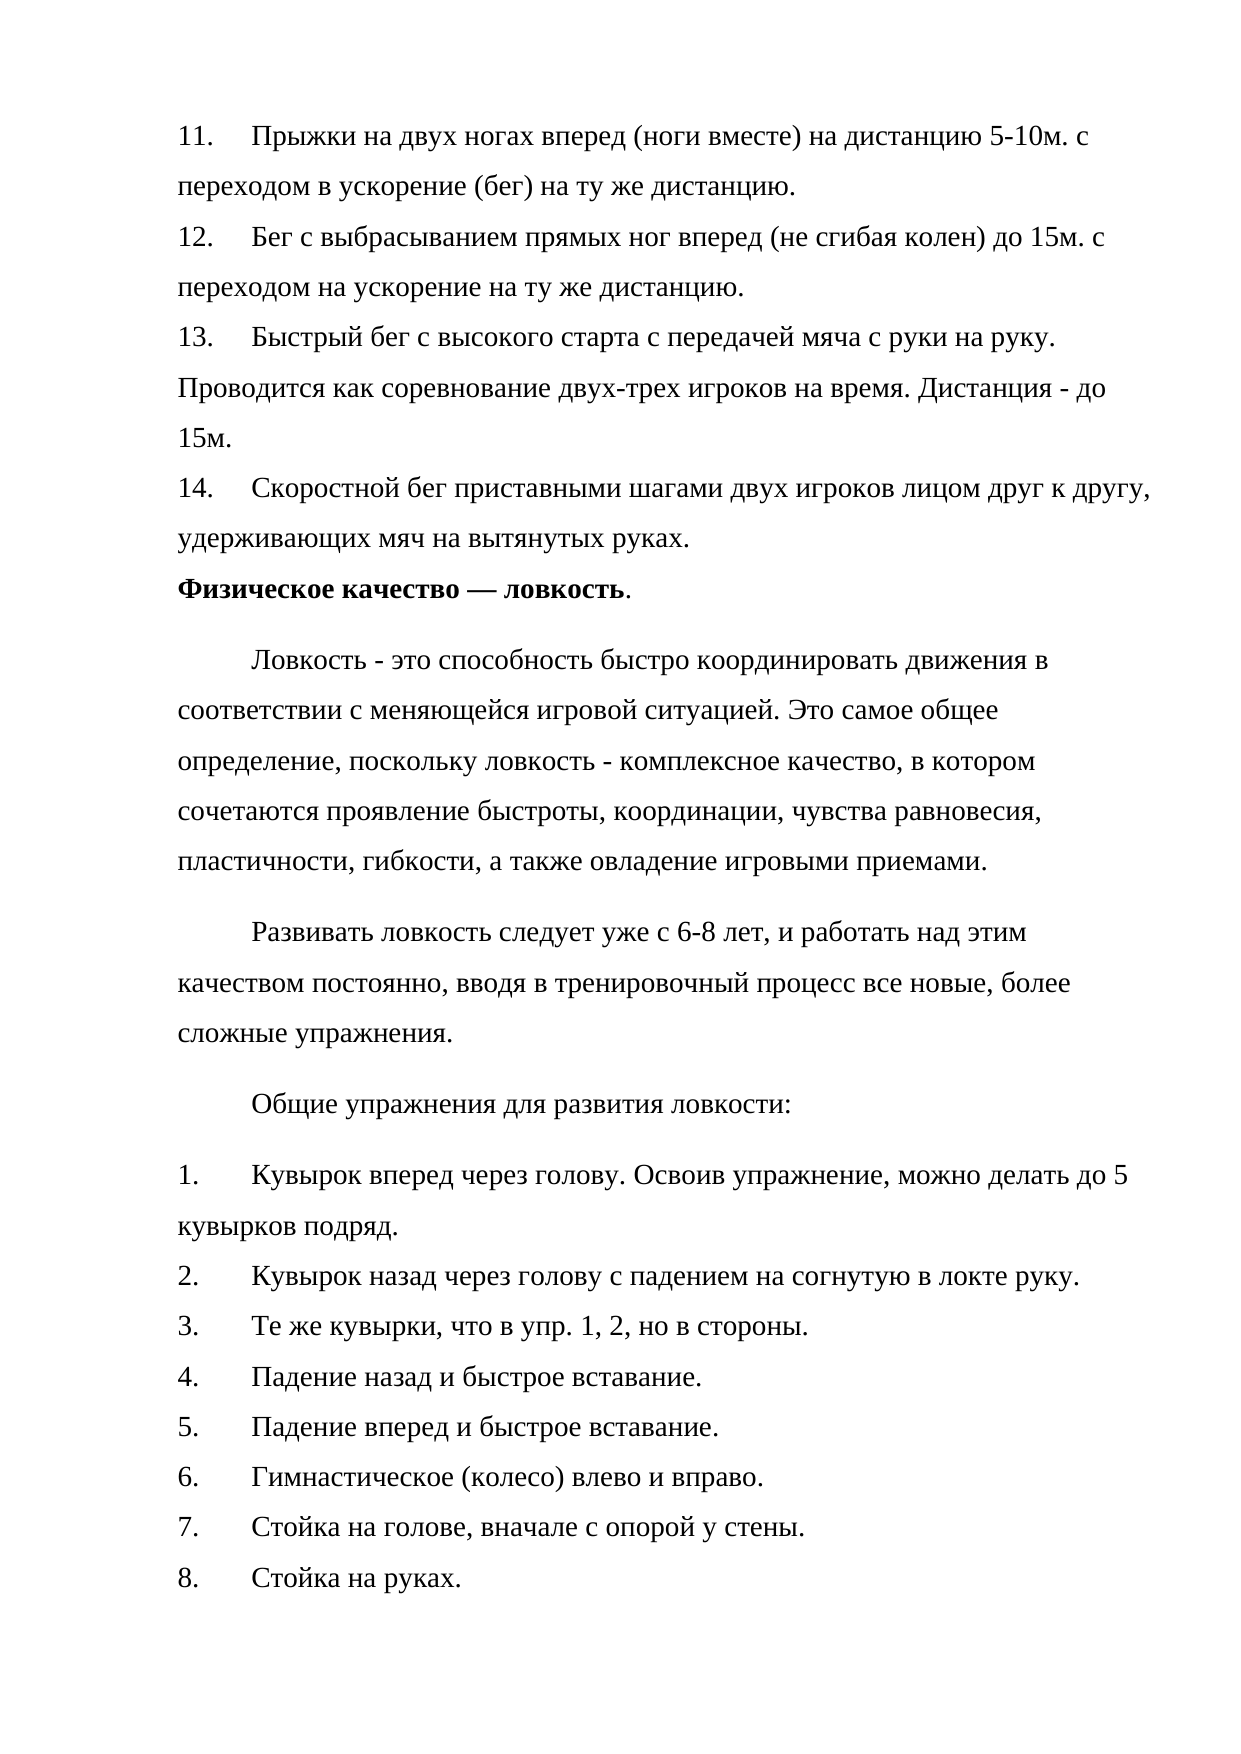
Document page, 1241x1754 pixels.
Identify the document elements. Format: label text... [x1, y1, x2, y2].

list Те же кувырки, что в упр. 1, 2, но в стороны. [177, 1308, 1152, 1342]
text Развивать ловкость следует уже с 6-8 лет, и работать над этим качеством постоянно, вводя в тренировочный процесс все новые, более сложные упражнения. [177, 914, 1152, 1049]
text Ловкость - это способность быстро координировать движения в соответствии с меняющейся игровой ситуацией. Это самое общее определение, поскольку ловкость - комплексное качество, в котором сочетаются проявление быстроты, координации, чувства равновесия, пластичности, гибкости, а также овладение игровыми приемами. [177, 642, 1152, 877]
list Падение вперед и быстрое вставание. [177, 1409, 1152, 1442]
list Стойка на голове, вначале с опорой у стены. [177, 1509, 1152, 1543]
text Физическое качество — ловкость. [177, 571, 1152, 604]
text Общие упражнения для развития ловкости: [177, 1086, 1152, 1120]
list Прыжки на двух ногах вперед (ноги вместе) на дистанцию 5-10м. с переходом в ускорение (бег) на ту же дистанцию. [177, 118, 1152, 202]
list Скоростной бег приставными шагами двух игроков лицом друг к другу, удерживающих мяч на вытянутых руках. [177, 470, 1152, 554]
list Быстрый бег с высокого старта с передачей мяча с руки на руку. Проводится как соревнование двух-трех игроков на время. Дистанция - до 15м. [177, 319, 1152, 453]
list Падение назад и быстрое вставание. [177, 1359, 1152, 1392]
list Бег с выбрасыванием прямых ног вперед (не сгибая колен) до 15м. с переходом на ускорение на ту же дистанцию. [177, 219, 1152, 303]
list Стойка на руках. [177, 1560, 1152, 1593]
list Кувырок вперед через голову. Освоив упражнение, можно делать до 5 кувырков подряд. [177, 1157, 1152, 1241]
list Гимнастическое (колесо) влево и вправо. [177, 1459, 1152, 1493]
list Кувырок назад через голову с падением на согнутую в локте руку. [177, 1258, 1152, 1292]
